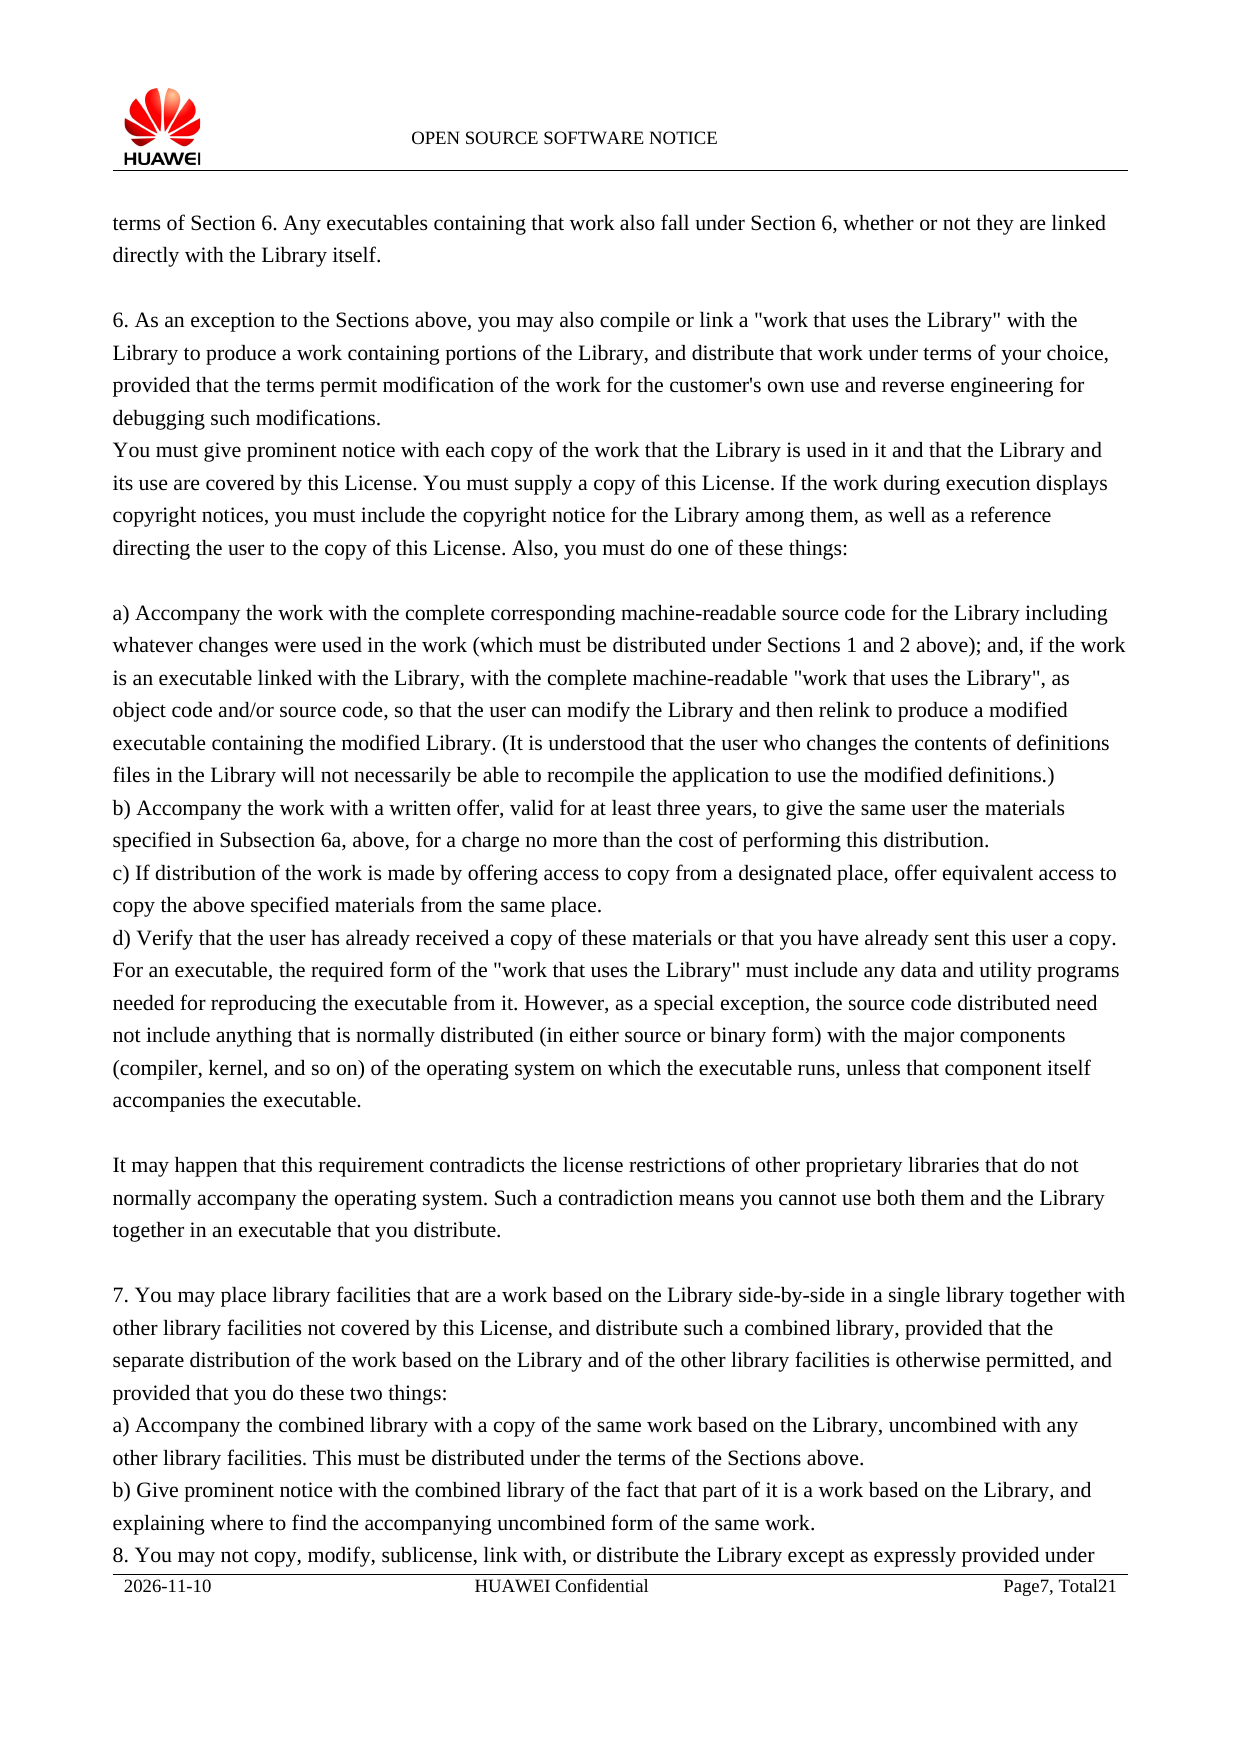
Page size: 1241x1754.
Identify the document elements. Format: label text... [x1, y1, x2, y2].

picture [124, 88, 201, 165]
